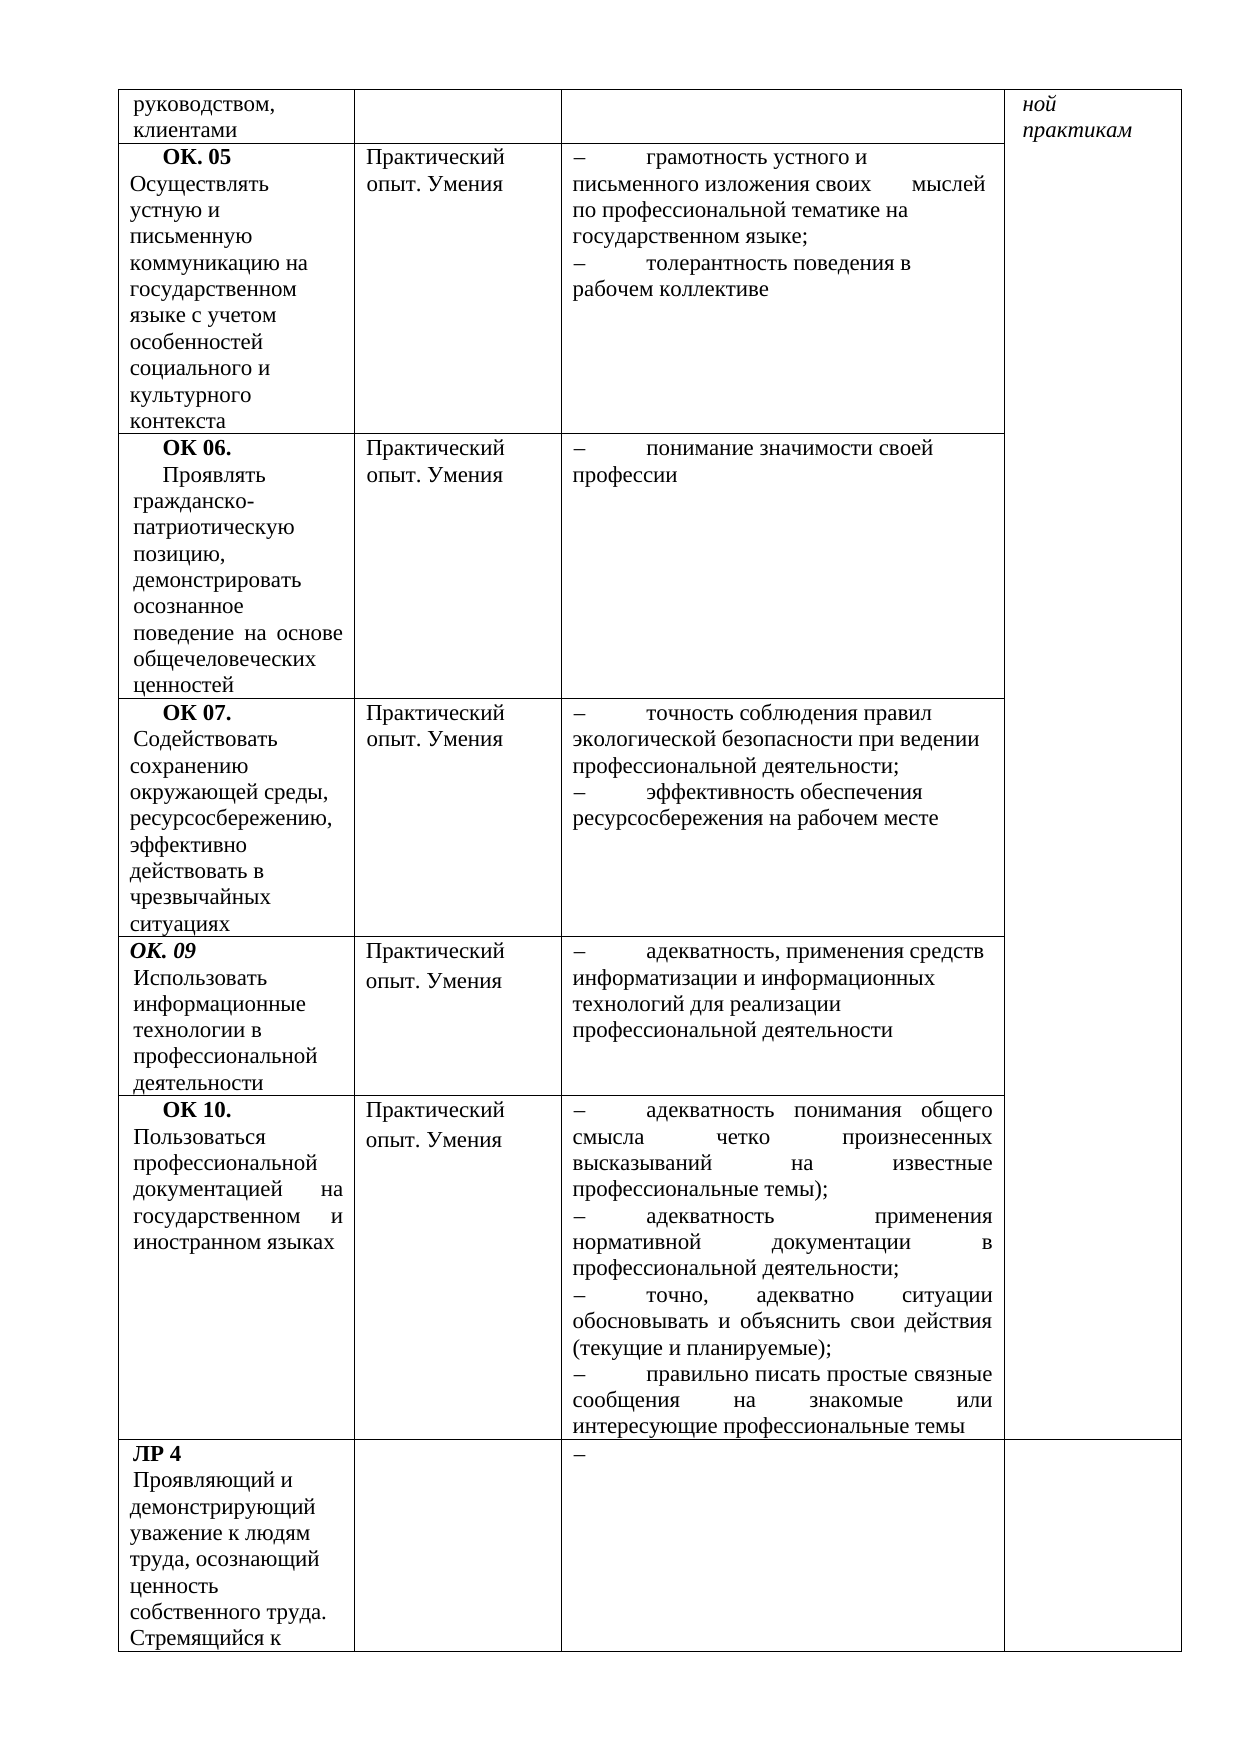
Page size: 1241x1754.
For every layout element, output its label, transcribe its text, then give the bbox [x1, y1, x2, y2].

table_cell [562, 90, 1004, 142]
table_cell точность соблюдения правил экологической безопасности при ведении профессиональной деятельности; эффективность обеспечения ресурсосбережения на рабочем месте [562, 699, 1004, 936]
table_cell [355, 1440, 561, 1651]
table_cell адекватность понимания общего смысла четко произнесенных высказываний на известные профессиональные темы); адекватность применения нормативной документации в профессиональной деятельности; точно, адекватно ситуации обосновывать и объяснить свои действия (текущие и планируемые); правильно писать простые связные сообщения на знакомые или интересующие профессиональные темы [562, 1096, 1004, 1439]
table_cell понимание значимости своей профессии [562, 434, 1004, 698]
table_cell [1005, 1440, 1181, 1651]
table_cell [119, 1440, 354, 1651]
table_cell [562, 1440, 1004, 1651]
table_cell Практический опыт. Умения [355, 434, 561, 698]
table_cell адекватность, применения средств информатизации и информационных технологий для реализации профессиональной деятельности [562, 937, 1004, 1095]
table_cell Практический опыт. Умения [355, 699, 561, 936]
table_cell ОК. 05 Осуществлять устную и письменную коммуникацию на государственном языке с учетом особенностей социального и культурного контекста [119, 144, 354, 433]
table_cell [119, 90, 354, 142]
table_cell ОК. 09 Использовать информационные технологии в профессиональной деятельности [119, 937, 354, 1095]
table_cell Практический опыт. Умения [355, 144, 561, 433]
table_cell ОК 10. Пользоваться профессиональной документацией на государственном и иностранном языках [119, 1096, 354, 1439]
table_cell Практический опыт. Умения [355, 1096, 561, 1439]
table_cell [355, 90, 561, 142]
table_cell ОК 06. Проявлять гражданско-патриотическую позицию, демонстрировать осознанное поведение на основе общечеловеческих ценностей [119, 434, 354, 698]
table_cell ОК 07. Содействовать сохранению окружающей среды, ресурсосбережению, эффективно действовать в чрезвычайных ситуациях [119, 699, 354, 936]
table_cell грамотность устного и письменного изложения своих мыслей по профессиональной тематике на государственном языке; толерантность поведения в рабочем коллективе [562, 144, 1004, 433]
table_cell Практический опыт. Умения [355, 937, 561, 1095]
